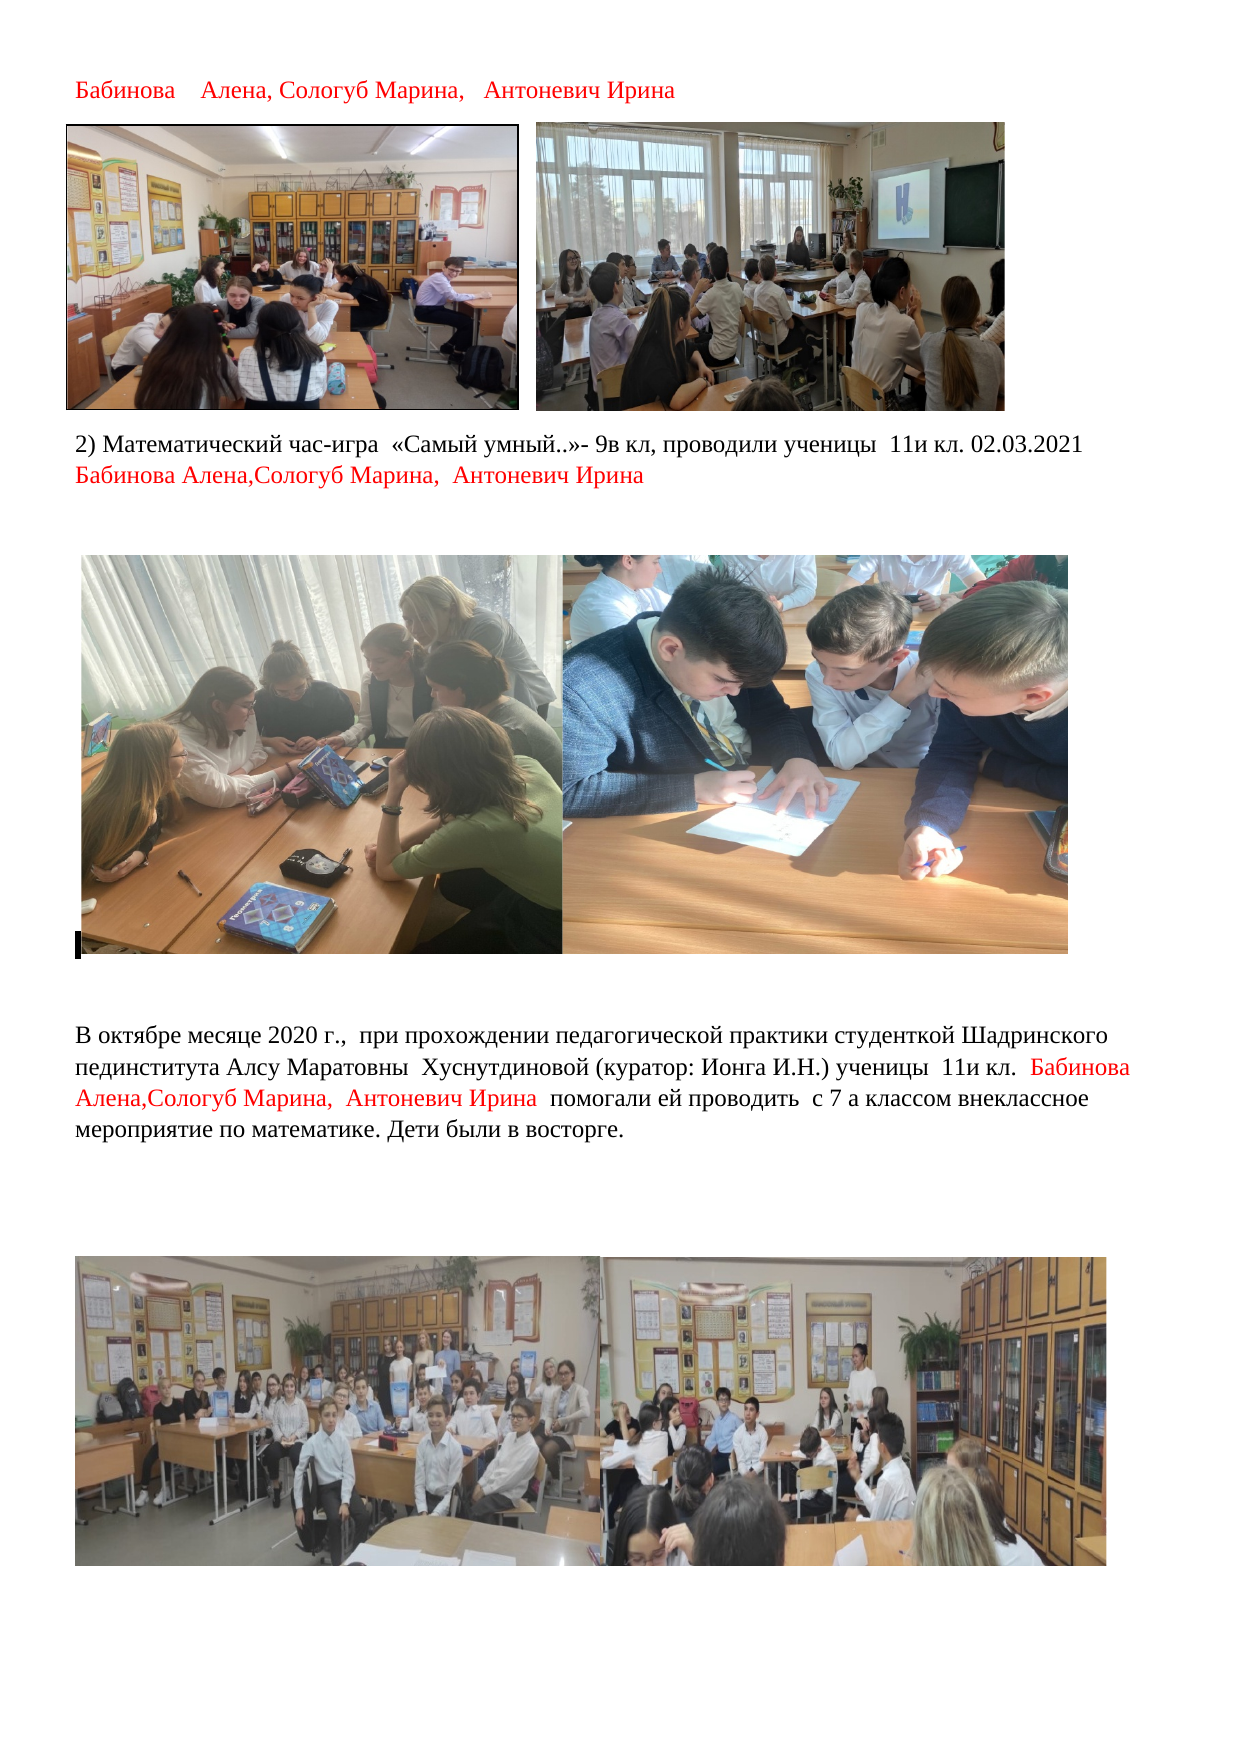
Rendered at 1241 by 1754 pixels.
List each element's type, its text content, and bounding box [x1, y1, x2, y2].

text 2) Математический час-игра «Самый умный..»- 9в кл, проводили ученицы 11и кл. 02.03.2021 Бабинова Алена,Сологуб Марина, Антоневич Ирина [75, 429, 1165, 489]
picture [75, 1256, 1107, 1566]
text В октябре месяце 2020 г., при прохождении педагогической практики студенткой Шадринского пединститута Алсу Маратовны Хуснутдиновой (куратор: Ионга И.Н.) ученицы 11и кл. Бабинова Алена,Сологуб Марина, Антоневич Ирина помогали ей проводить с 7 а классом внеклассное мероприятие по математике. Дети были в восторге. [75, 1021, 1165, 1142]
picture [67, 126, 517, 409]
text Бабинова Алена, Сологуб Марина, Антоневич Ирина [75, 75, 1165, 104]
picture [81, 555, 1068, 954]
picture [536, 122, 1005, 411]
